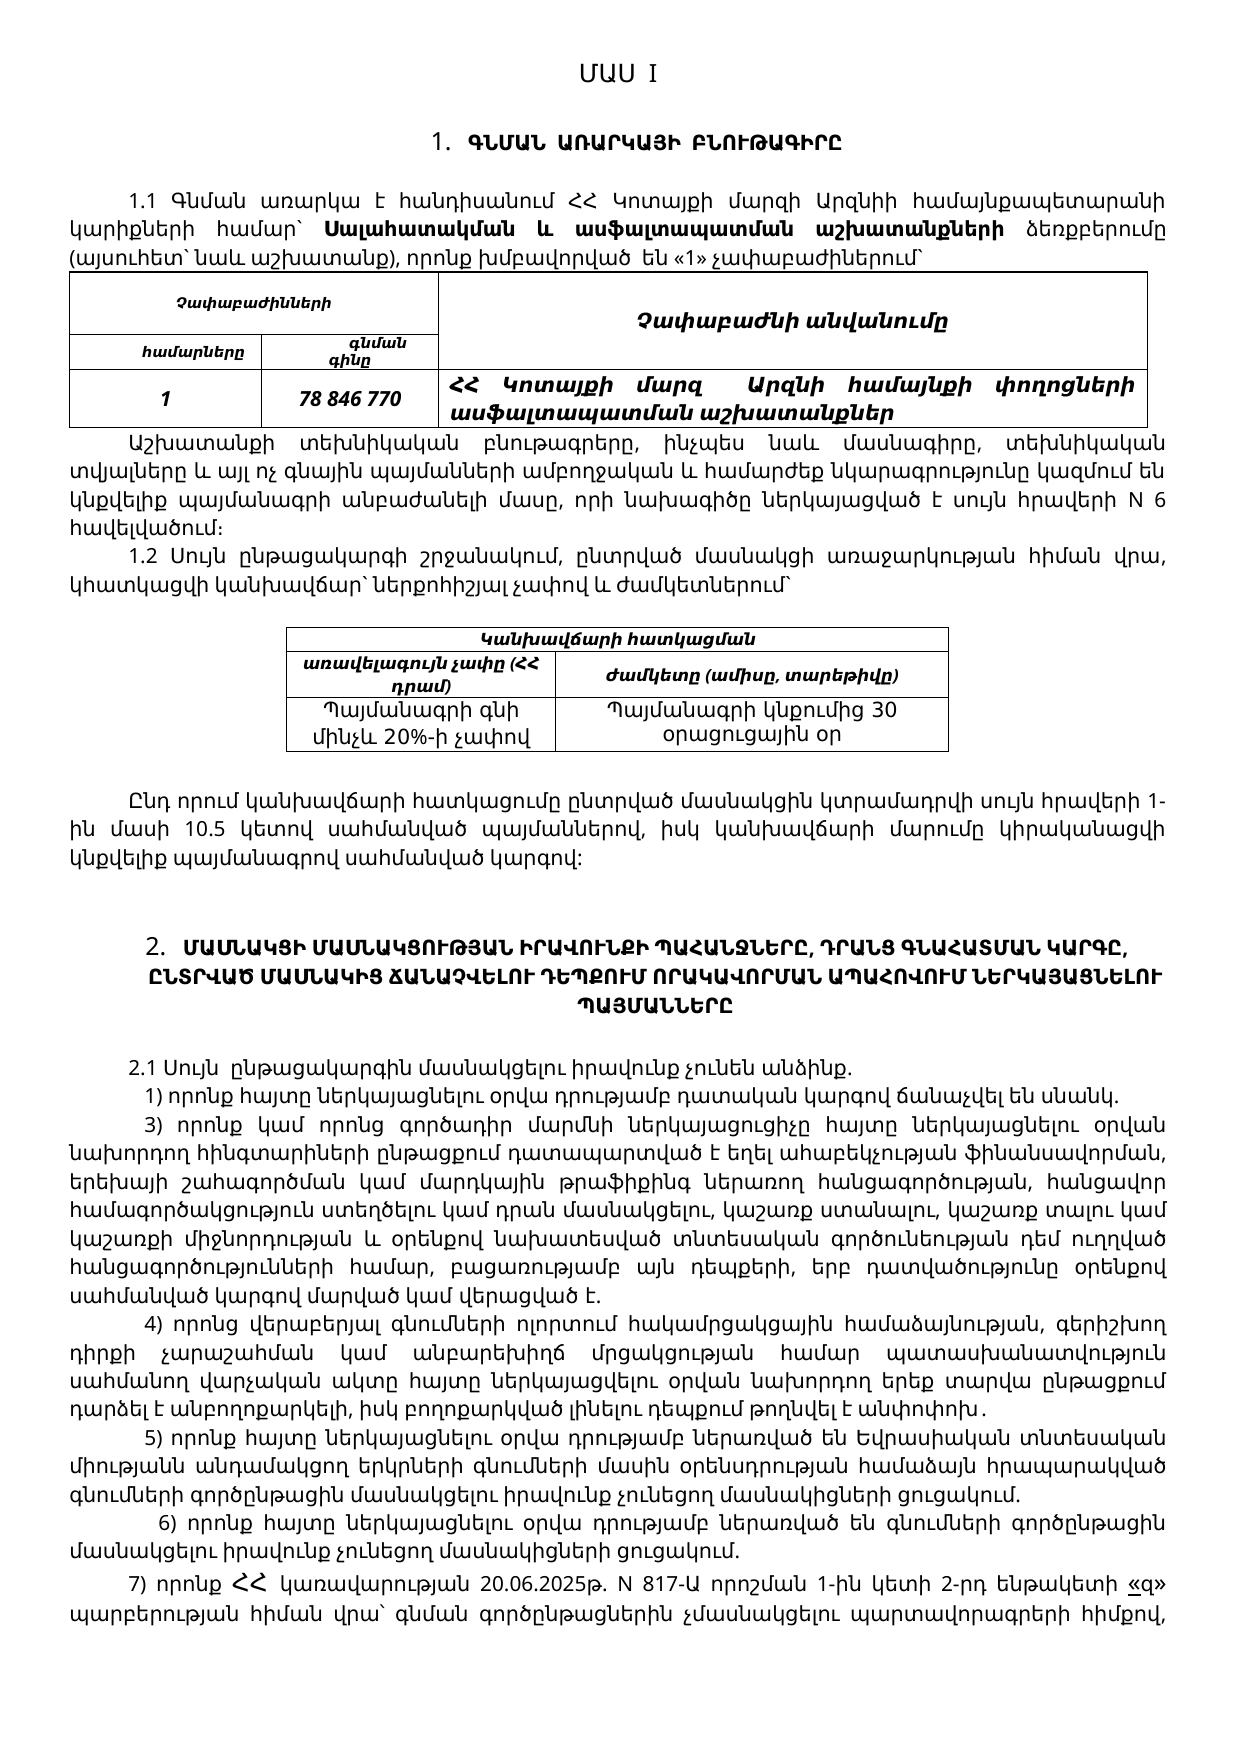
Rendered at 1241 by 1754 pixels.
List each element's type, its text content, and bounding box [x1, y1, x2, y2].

text ՄԱՍ I [69, 56, 1167, 89]
subtitle 1.1 Գնման առարկա է հանդիսանում ՀՀ Կոտայքի մարզի Արզնիի համայնքապետարանի կարիքների համար` Սալահատակման և ասֆալտապատման աշխատանքների ձեռքբերումը (այսուհետ` նաև աշխատանք), որոնք խմբավորված են «1» չափաբաժիներում` [69, 186, 1167, 271]
table_header Կանխավճարի հատկացման [287, 628, 948, 651]
list ՄԱՍՆԱԿՑԻ ՄԱՍՆԱԿՑՈՒԹՅԱՆ ԻՐԱՎՈՒՆՔԻ ՊԱՀԱՆՋՆԵՐԸ, ԴՐԱՆՑ ԳՆԱՀԱՏՄԱՆ ԿԱՐԳԸ, ԸՆՏՐՎԱԾ ՄԱՍՆԱԿԻՑ ՃԱՆԱՉՎԵԼՈՒ ԴԵՊՔՈՒՄ ՈՐԱԿԱՎՈՐՄԱՆ ԱՊԱՀՈՎՈՒՄ ՆԵՐԿԱՅԱՑՆԵԼՈՒ ՊԱՅՄԱՆՆԵՐԸ [107, 928, 1167, 1019]
text 1) որոնք հայտը ներկայացնելու օրվա դրությամբ դատական կարգով ճանաչվել են սնանկ. [69, 1082, 1167, 1110]
table_cell գնման գինը [262, 335, 438, 369]
table_cell Պայմանագրի կնքումից 30 օրացուցային օր [556, 698, 948, 751]
table_header Չափաբաժնի անվանումը [439, 273, 1147, 369]
text Աշխատանքի տեխնիկական բնութագրերը, ինչպես նաև մասնագիրը, տեխնիկական տվյալները և այլ ոչ գնային պայմանների ամբողջական և համարժեք նկարագրությունը կազմում են կնքվելիք պայմանագրի անբաժանելի մասը, որի նախագիծը ներկայացված է սույն հրավերի N 6 հավելվածում։ [69, 428, 1167, 542]
text 1.2 Սույն ընթացակարգի շրջանակում, ընտրված մասնակցի առաջարկության հիման վրա, կհատկացվի կանխավճար` ներքոհիշյալ չափով և ժամկետներում` [69, 542, 1167, 598]
table_cell Պայմանագրի գնի մինչև 20%-ի չափով [287, 698, 555, 751]
list ԳՆՄԱՆ ԱՌԱՐԿԱՅԻ ԲՆՈՒԹԱԳԻՐԸ [107, 124, 1167, 158]
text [69, 1565, 1167, 1628]
table_cell համարները [70, 335, 261, 369]
table_cell առավելագույն չափը (ՀՀ դրամ) [287, 652, 555, 697]
table_cell 78 846 770 [262, 370, 438, 427]
text 5) որոնք հայտը ներկայացնելու օրվա դրությամբ ներառված են Եվրասիական տնտեսական միությանն անդամակցող երկրների գնումների մասին օրենսդրության համաձայն հրապարակված գնումների գործընթացին մասնակցելու իրավունք չունեցող մասնակիցների ցուցակում. [69, 1423, 1167, 1508]
text Ընդ որում կանխավճարի հատկացումը ընտրված մասնակցին կտրամադրվի սույն հրավերի 1-ին մասի 10.5 կետով սահմանված պայմաններով, իսկ կանխավճարի մարումը կիրականացվի կնքվելիք պայմանագրով սահմանված կարգով: [69, 786, 1167, 871]
table_cell 1 [70, 370, 261, 427]
table_header Չափաբաժինների [70, 273, 438, 334]
text 2.1 Սույն ընթացակարգին մասնակցելու իրավունք չունեն անձինք. [69, 1053, 1167, 1082]
table_cell ժամկետը (ամիսը, տարեթիվը) [556, 652, 948, 697]
text 6) որոնք հայտը ներկայացնելու օրվա դրությամբ ներառված են գնումների գործընթացին մասնակցելու իրավունք չունեցող մասնակիցների ցուցակում. [69, 1508, 1167, 1565]
text 4) որոնց վերաբերյալ գնումների ոլորտում հակամրցակցային համաձայնության, գերիշխող դիրքի չարաշահման կամ անբարեխիղճ մրցակցության համար պատասխանատվություն սահմանող վարչական ակտը հայտը ներկայացվելու օրվան նախորդող երեք տարվա ընթացքում դարձել է անբողոքարկելի, իսկ բողոքարկված լինելու դեպքում թողնվել է անփոփոխ․ [69, 1309, 1167, 1423]
text 3) որոնք կամ որոնց գործադիր մարմնի ներկայացուցիչը հայտը ներկայացնելու օրվան նախորդող հինգտարիների ընթացքում դատապարտված է եղել ահաբեկչության ֆինանսավորման, երեխայի շահագործման կամ մարդկային թրաֆիքինգ ներառող հանցագործության, հանցավոր համագործակցություն ստեղծելու կամ դրան մասնակցելու, կաշառք ստանալու, կաշառք տալու կամ կաշառքի միջնորդության և օրենքով նախատեսված տնտեսական գործունեության դեմ ուղղված հանցագործությունների համար, բացառությամբ այն դեպքերի, երբ դատվածությունը օրենքով սահմանված կարգով մարված կամ վերացված է. [69, 1110, 1167, 1309]
table_cell ՀՀ Կոտայքի մարզ Արզնի համայնքի փողոցների ասֆալտապատման աշխատանքներ [439, 370, 1147, 427]
